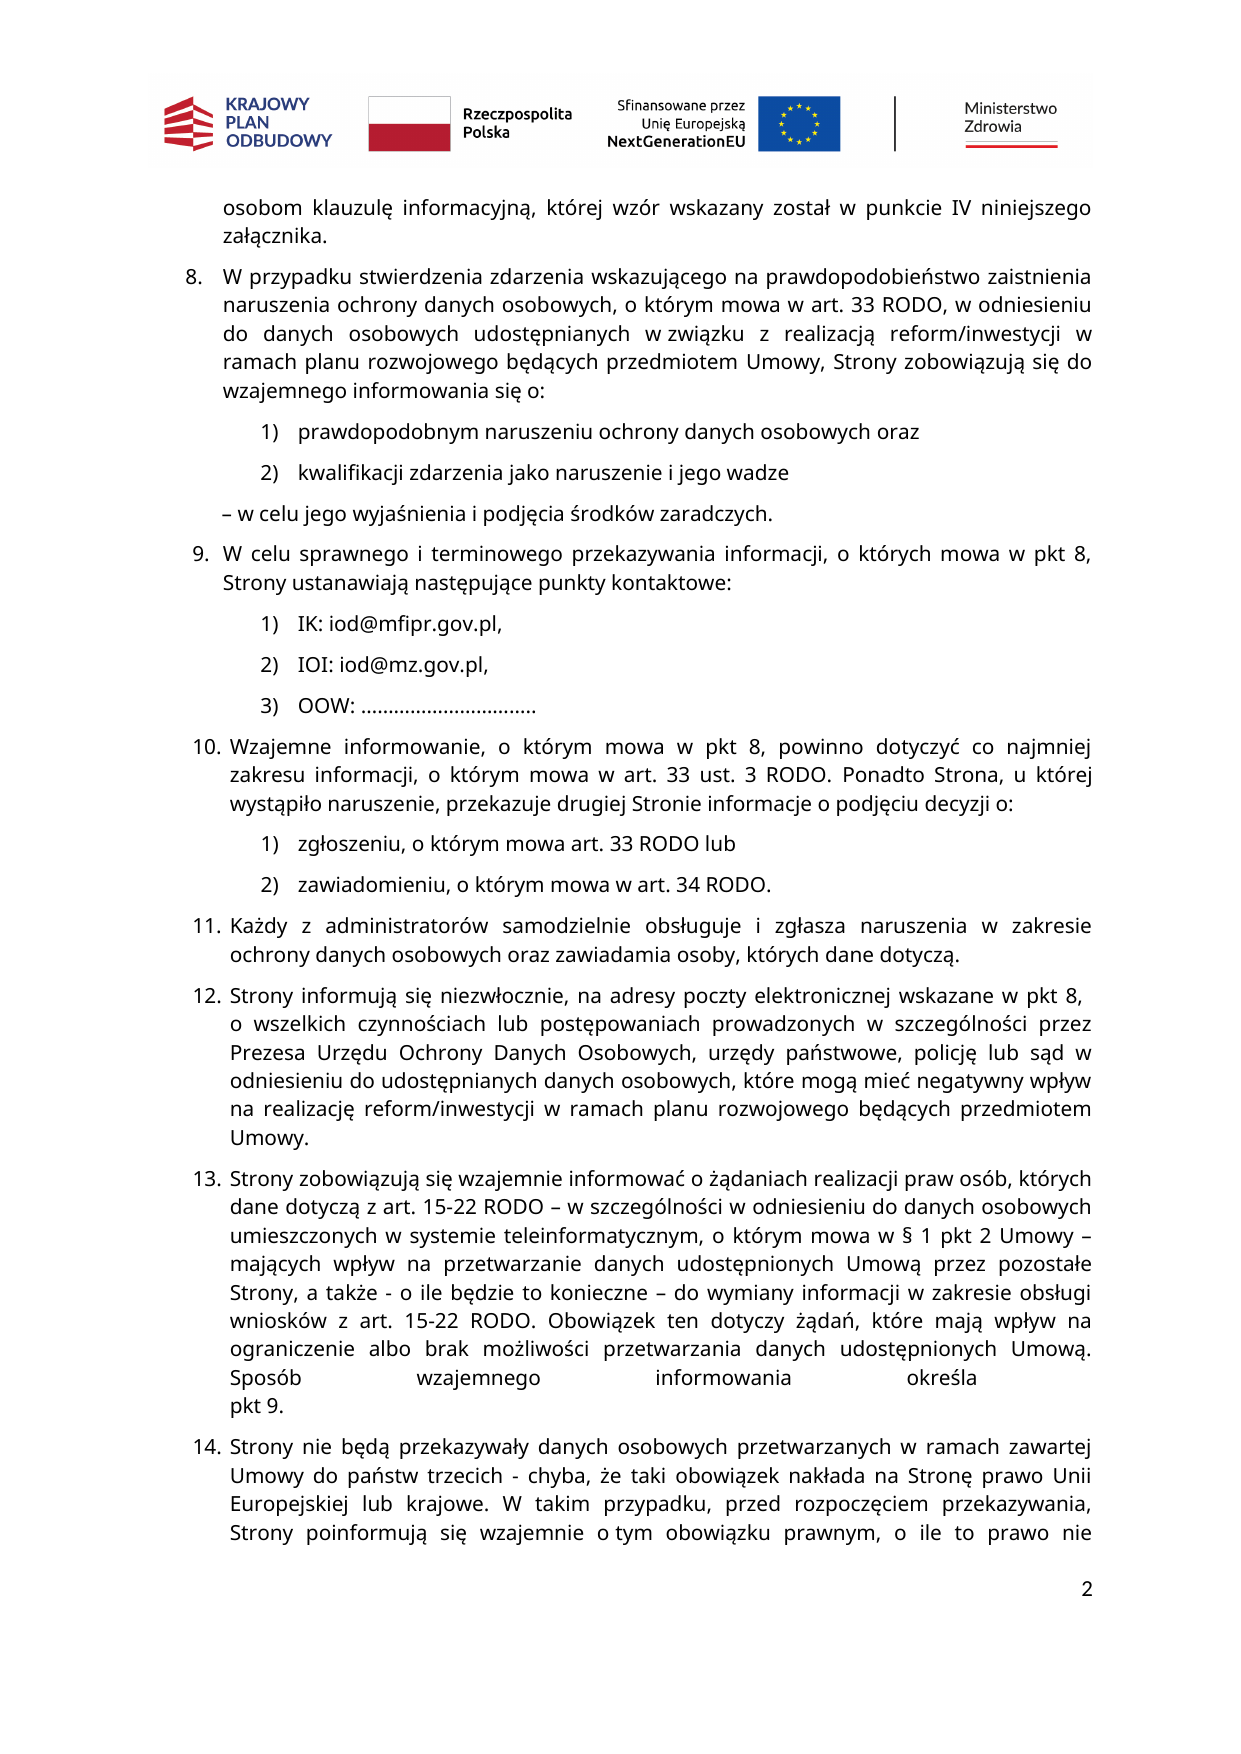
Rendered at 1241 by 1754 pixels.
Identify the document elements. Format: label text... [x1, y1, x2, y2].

list W przypadku stwierdzenia zdarzenia wskazującego na prawdopodobieństwo zaistnienia naruszenia ochrony danych osobowych, o którym mowa w art. 33 RODO, w odniesieniu do danych osobowych udostępnianych w związku z realizacją reform/inwestycji w ramach planu rozwojowego będących przedmiotem Umowy, Strony zobowiązują się do wzajemnego informowania się o: [185, 262, 1093, 404]
picture [147, 73, 1093, 168]
list W celu sprawnego i terminowego przekazywania informacji, o których mowa w pkt 8, Strony ustanawiają następujące punkty kontaktowe: [192, 539, 1093, 596]
list OOW: ………………………….. [260, 691, 1093, 719]
list zawiadomieniu, o którym mowa w art. 34 RODO. [260, 871, 1093, 899]
list Każdy z administratorów samodzielnie obsługuje i zgłasza naruszenia w zakresie ochrony danych osobowych oraz zawiadamia osoby, których dane dotyczą. [192, 911, 1093, 968]
list IOI: iod@mz.gov.pl, [260, 650, 1093, 678]
list kwalifikacji zdarzenia jako naruszenie i jego wadze [260, 458, 1093, 486]
list IK: iod@mfipr.gov.pl, [260, 609, 1093, 637]
list zgłoszeniu, o którym mowa art. 33 RODO lub [260, 829, 1093, 858]
list prawdopodobnym naruszeniu ochrony danych osobowych oraz [260, 417, 1093, 445]
list Strony zobowiązują się wzajemnie informować o żądaniach realizacji praw osób, których dane dotyczą z art. 15-22 RODO – w szczególności w odniesieniu do danych osobowych umieszczonych w systemie teleinformatycznym, o którym mowa w § 1 pkt 2 Umowy – mających wpływ na przetwarzanie danych udostępnionych Umową przez pozostałe Strony, a także - o ile będzie to konieczne – do wymiany informacji w zakresie obsługi wniosków z art. 15-22 RODO. Obowiązek ten dotyczy żądań, które mają wpływ na ograniczenie albo brak możliwości przetwarzania danych udostępnionych Umową. Sposób wzajemnego informowania określa pkt 9. [192, 1164, 1093, 1420]
text – w celu jego wyjaśnienia i podjęcia środków zaradczych. [148, 499, 1093, 527]
list Wzajemne informowanie, o którym mowa w pkt 8, powinno dotyczyć co najmniej zakresu informacji, o którym mowa w art. 33 ust. 3 RODO. Ponadto Strona, u której wystąpiło naruszenie, przekazuje drugiej Stronie informacje o podjęciu decyzji o: [192, 732, 1093, 817]
list Strony informują się niezwłocznie, na adresy poczty elektronicznej wskazane w pkt 8, o wszelkich czynnościach lub postępowaniach prowadzonych w szczególności przez Prezesa Urzędu Ochrony Danych Osobowych, urzędy państwowe, policję lub sąd w odniesieniu do udostępnianych danych osobowych, które mogą mieć negatywny wpływ na realizację reform/inwestycji w ramach planu rozwojowego będących przedmiotem Umowy. [192, 981, 1093, 1151]
